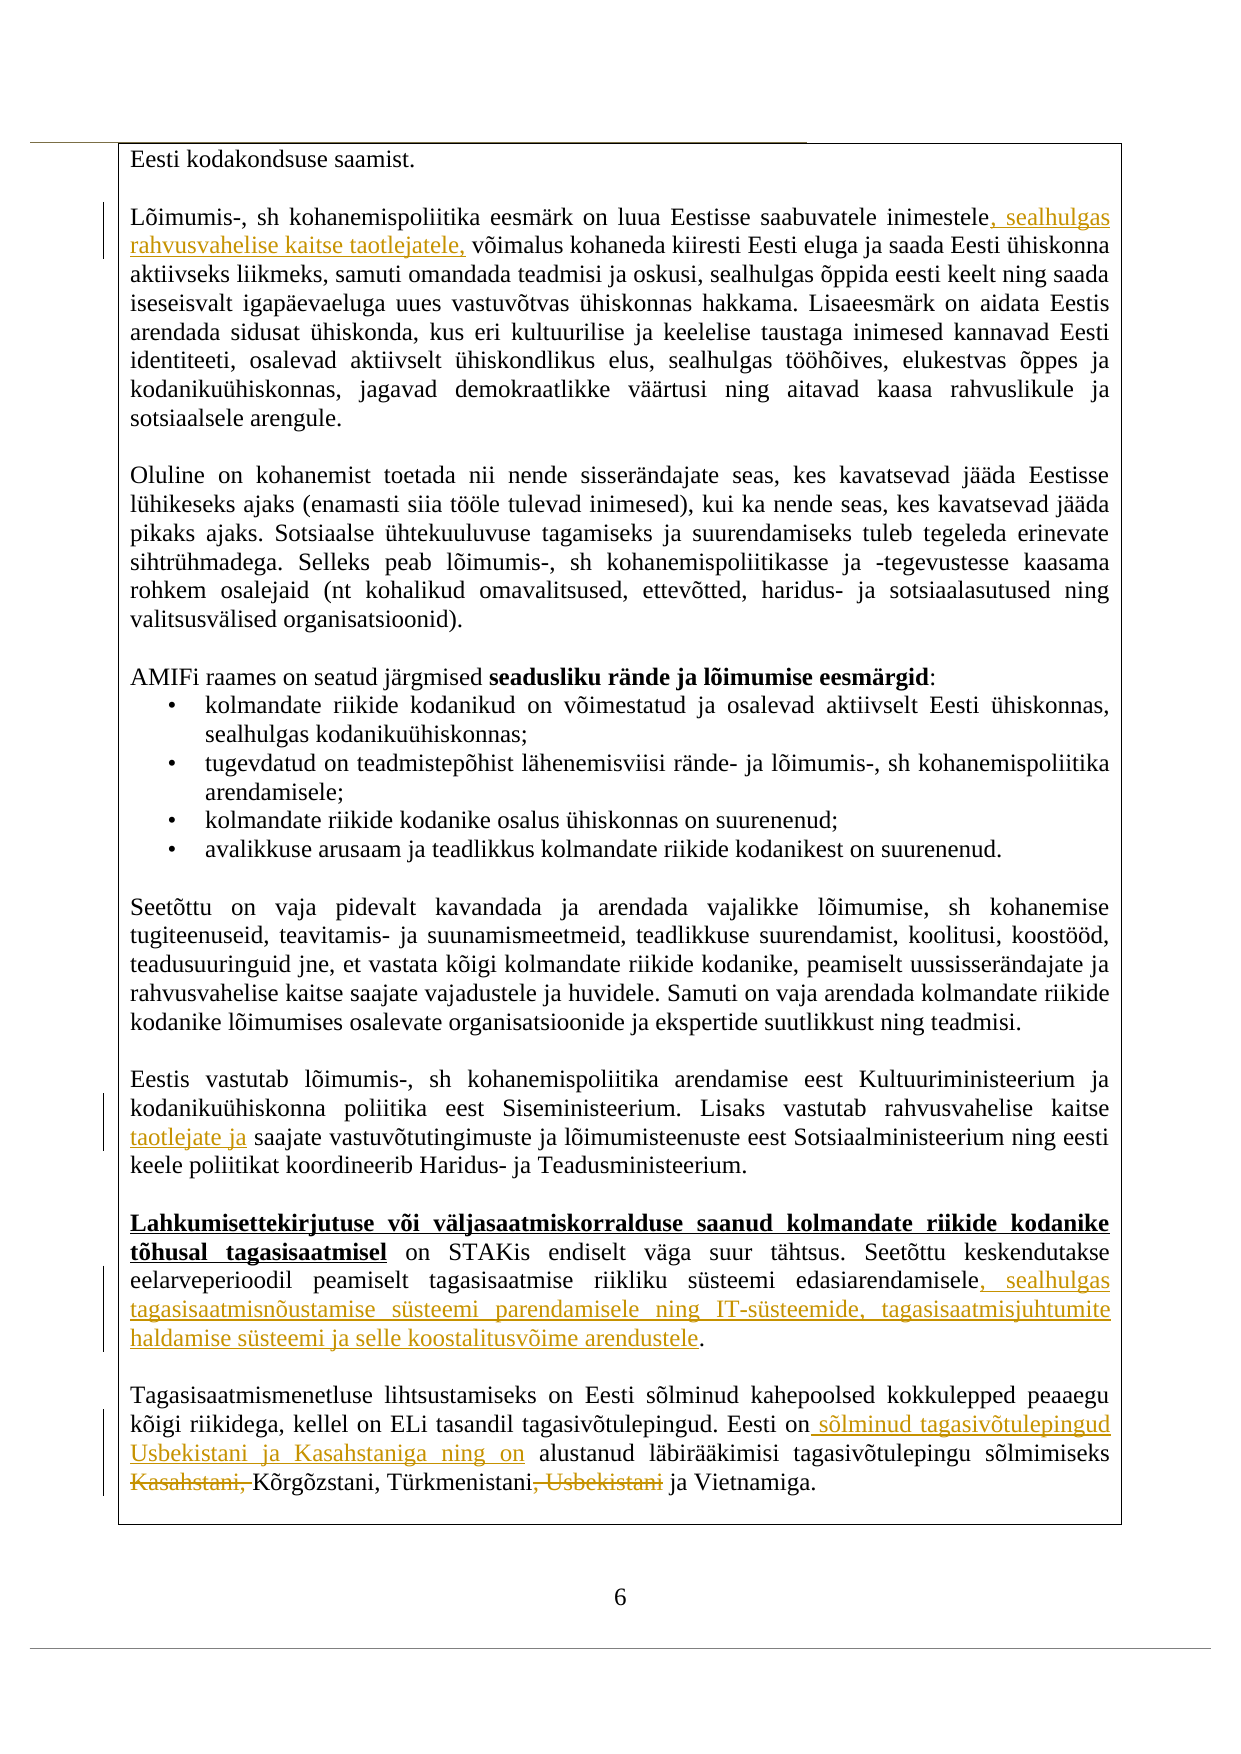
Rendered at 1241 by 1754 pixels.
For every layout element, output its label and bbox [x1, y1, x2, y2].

table_header [119, 144, 1121, 1524]
